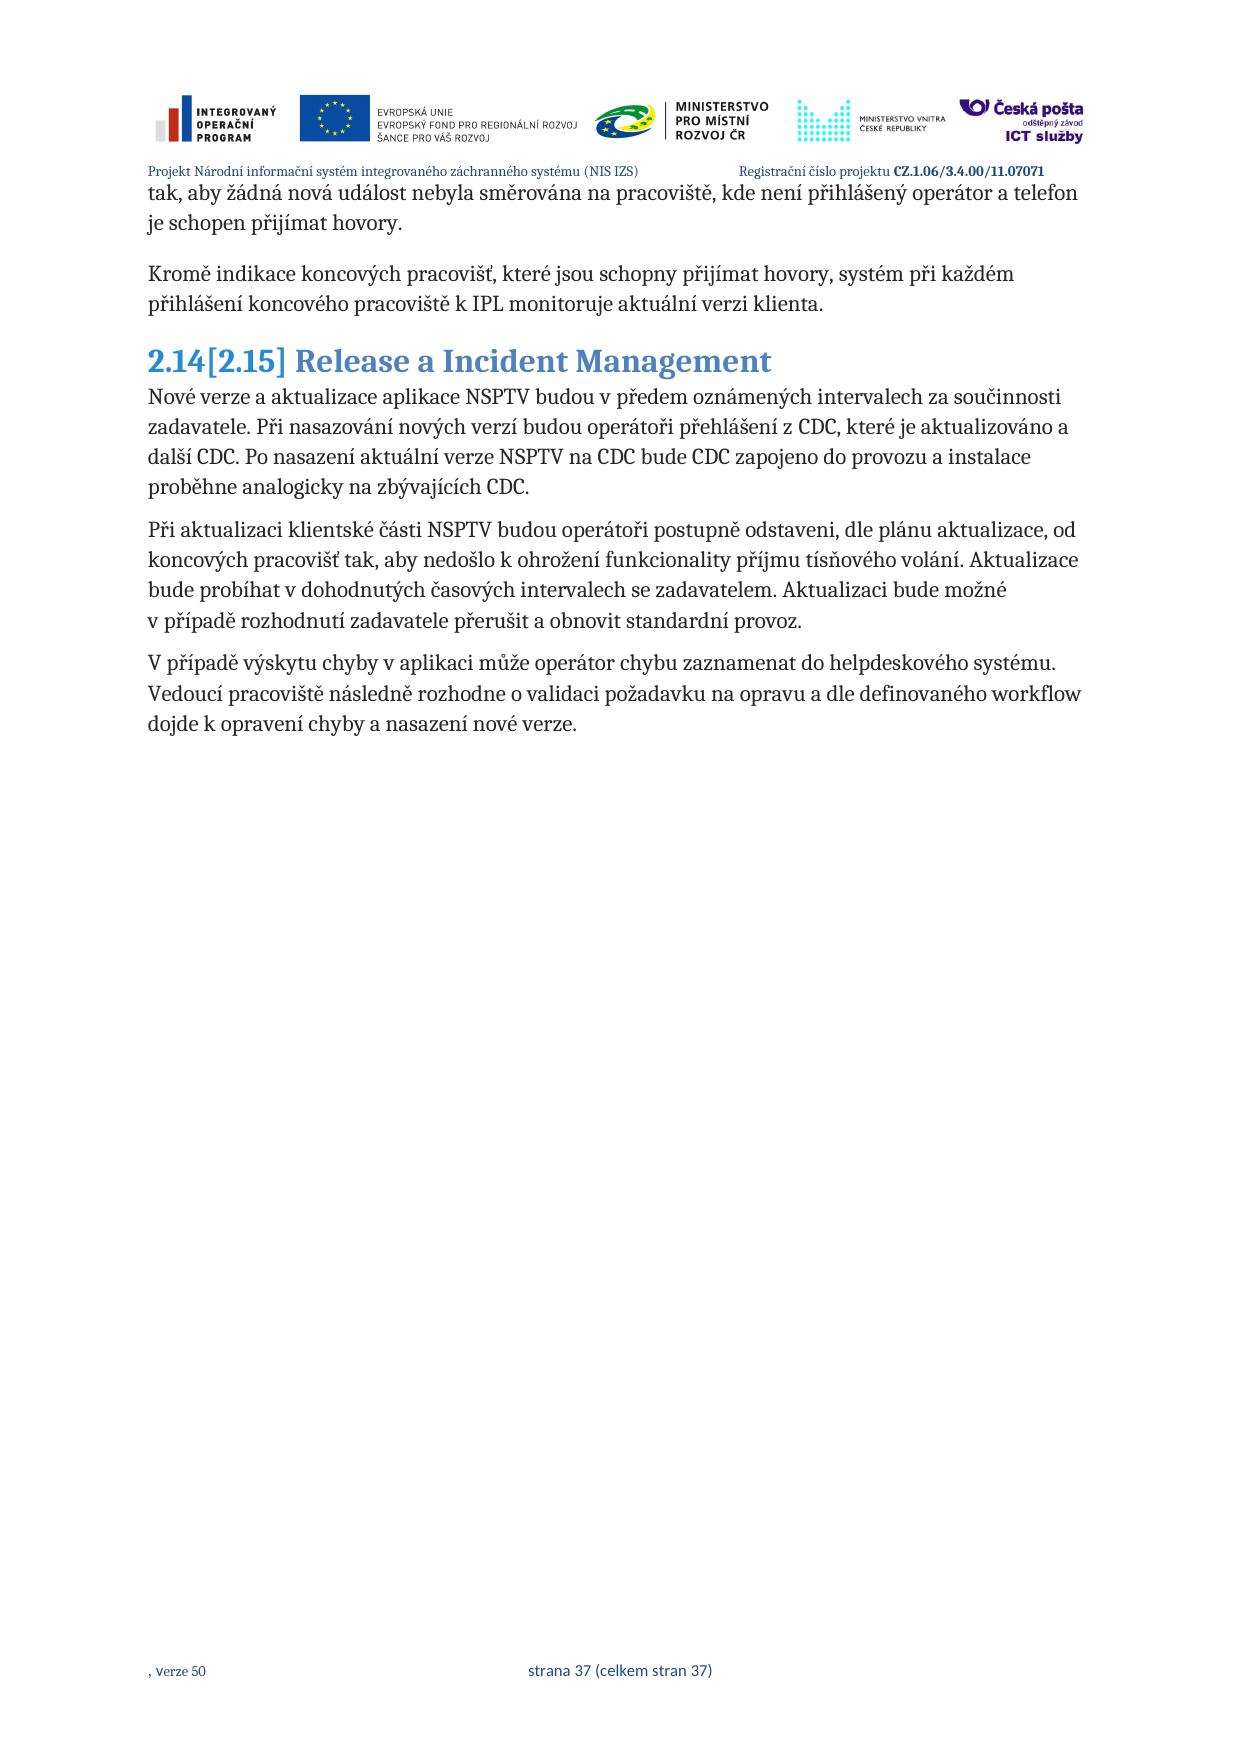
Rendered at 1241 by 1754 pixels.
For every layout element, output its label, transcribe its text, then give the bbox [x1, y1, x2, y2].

text Nové verze a aktualizace aplikace NSPTV budou v předem oznámených intervalech za součinnosti zadavatele. Při nasazování nových verzí budou operátoři přehlášení z CDC, které je aktualizováno a další CDC. Po nasazení aktuální verze NSPTV na CDC bude CDC zapojeno do provozu a instalace proběhne analogicky na zbývajících CDC. [148, 383, 1092, 501]
text Kromě indikace koncových pracovišť, které jsou schopny přijímat hovory, systém při každém přihlášení koncového pracoviště k IPL monitoruje aktuální verzi klienta. [148, 261, 1092, 317]
subtitle Release a Incident Management [148, 342, 1092, 381]
text Při aktualizaci klientské části NSPTV budou operátoři postupně odstaveni, dle plánu aktualizace, od koncových pracovišť tak, aby nedošlo k ohrožení funkcionality příjmu tísňového volání. Aktualizace bude probíhat v dohodnutých časových intervalech se zadavatelem. Aktualizaci bude možné v případě rozhodnutí zadavatele přerušit a obnovit standardní provoz. [148, 517, 1092, 634]
text V případě výskytu chyby v aplikaci může operátor chybu zaznamenat do helpdeskového systému. Vedoucí pracoviště následně rozhodne o validaci požadavku na opravu a dle definovaného workflow dojde k opravení chyby a nasazení nové verze. [148, 650, 1092, 737]
picture [147, 86, 1091, 152]
